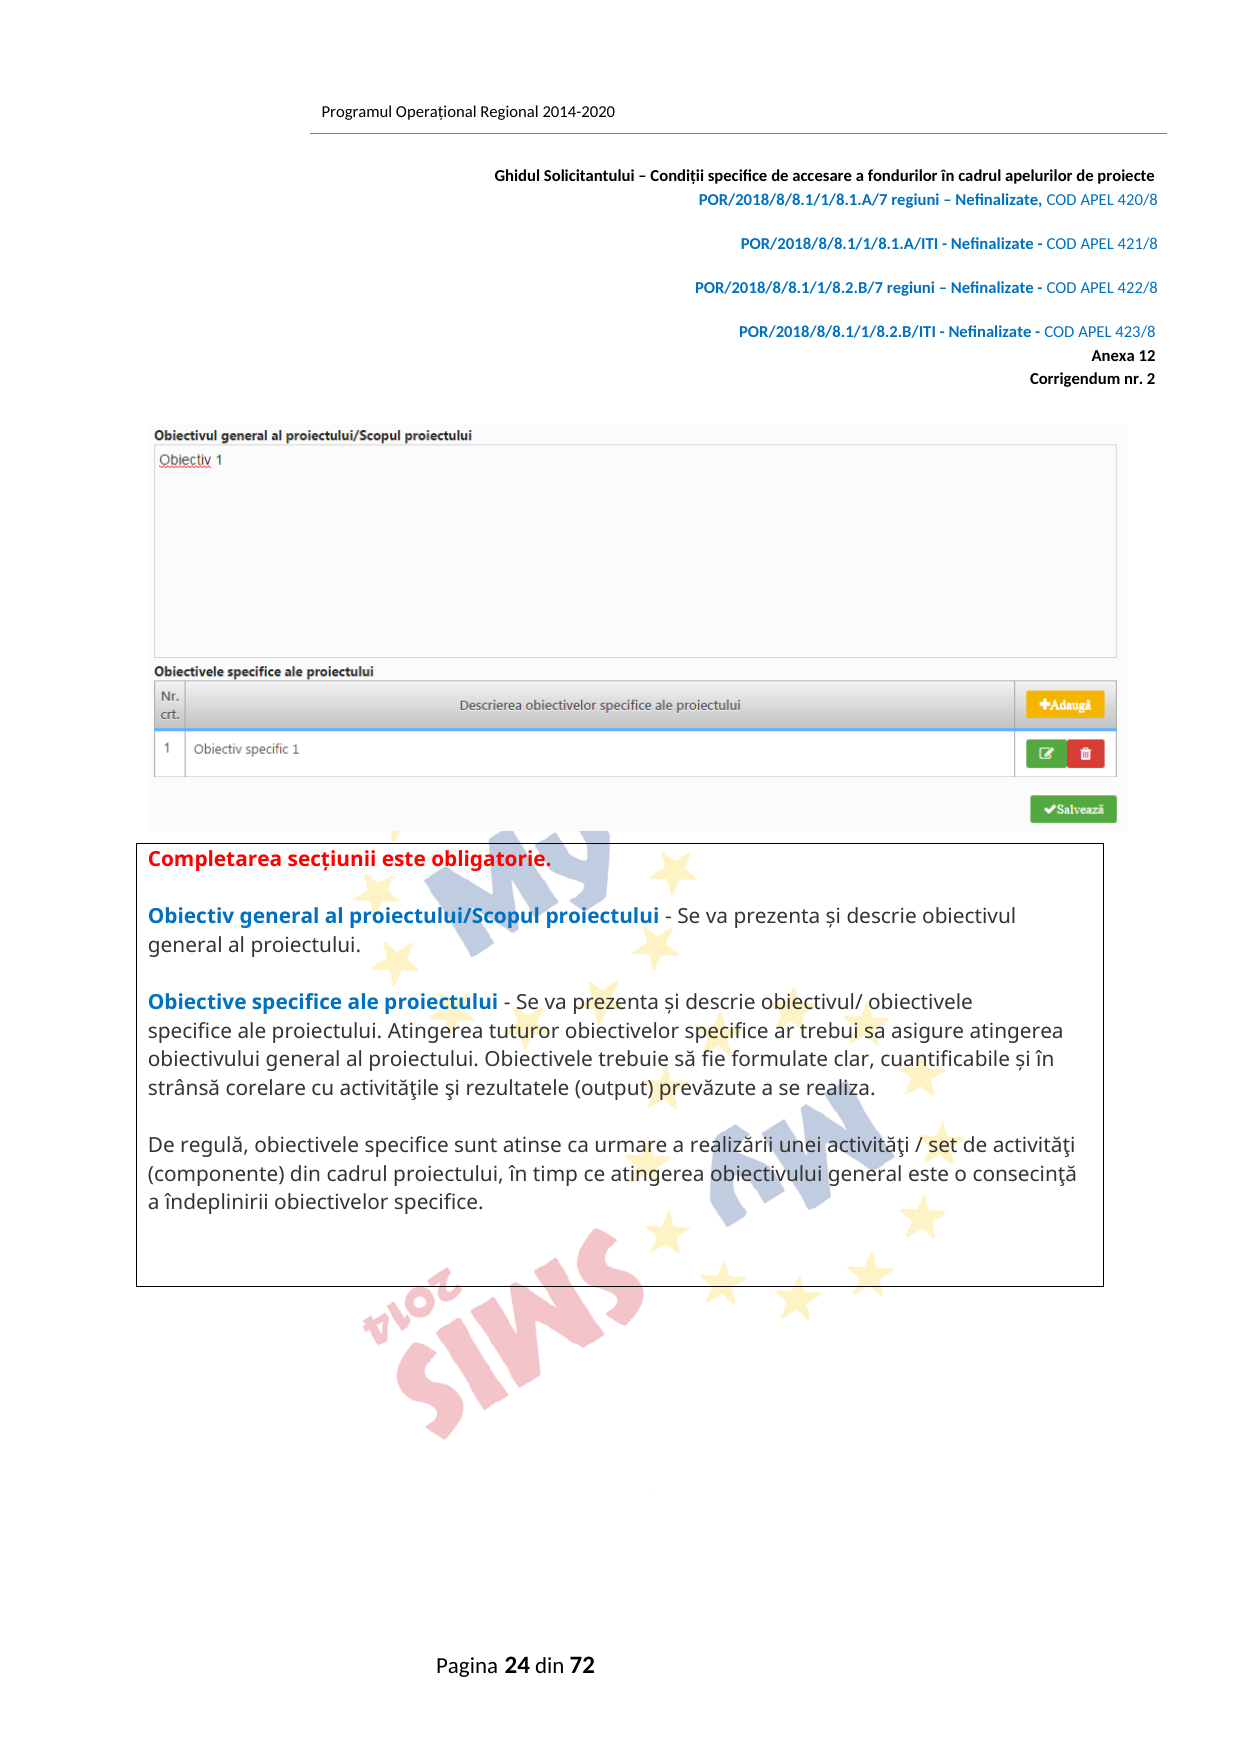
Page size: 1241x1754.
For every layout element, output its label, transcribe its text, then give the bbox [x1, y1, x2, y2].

picture [147, 396, 1159, 1634]
table_header Completarea secțiunii este obligatorie. Obiectiv general al proiectului/Scopul proiectului - Se va prezenta și descrie obiectivul general al proiectului. Obiective specifice ale proiectului - Se va prezenta și descrie obiectivul/ obiectivele specifice ale proiectului. Atingerea tuturor obiectivelor specifice ar trebui sa asigure atingerea obiectivului general al proiectului. Obiectivele trebuie să fie formulate clar, cuantificabile și în strânsă corelare cu activităţile şi rezultatele (output) prevăzute a se realiza. De regulă, obiectivele specifice sunt atinse ca urmare a realizării unei activităţi / set de activităţi (componente) din cadrul proiectului, în timp ce atingerea obiectivului general este o consecinţă a îndeplinirii obiectivelor specifice. [137, 844, 1103, 1286]
